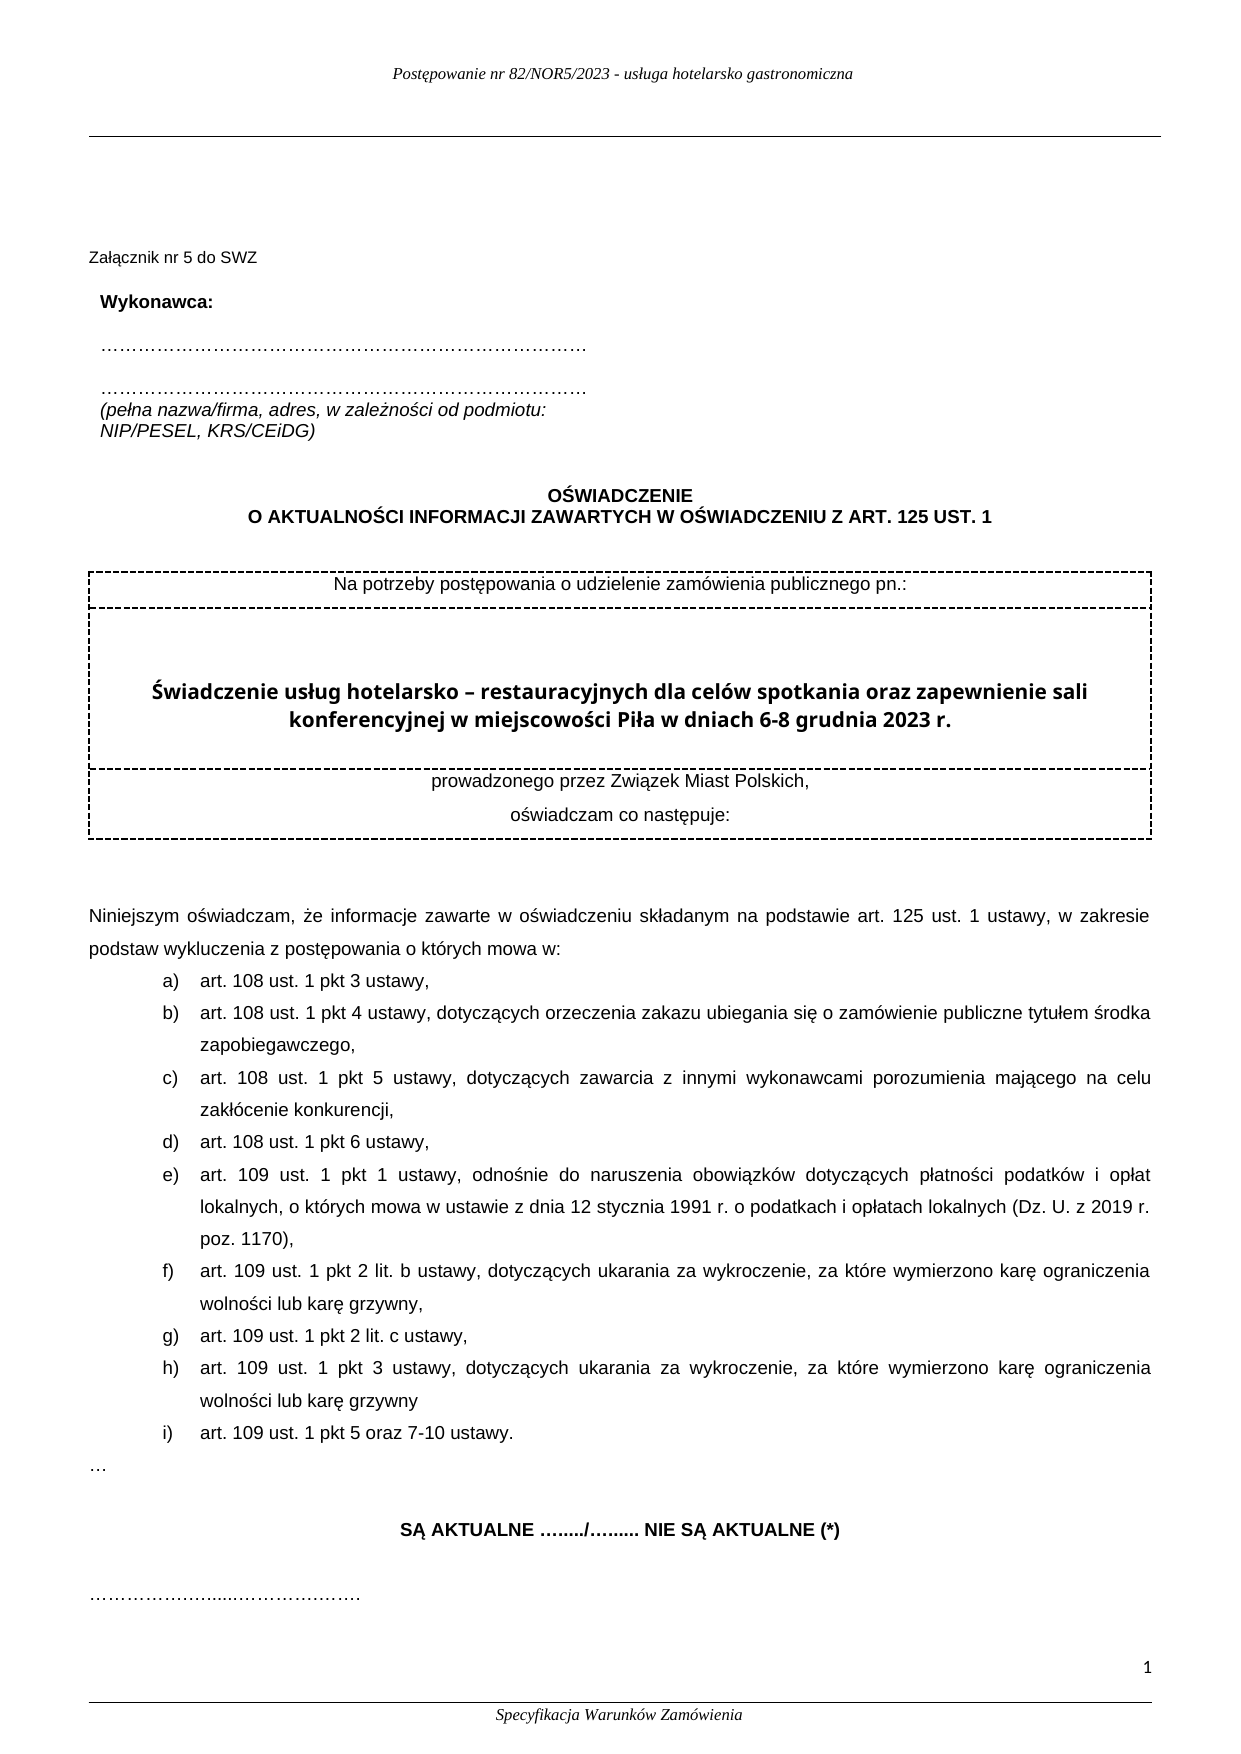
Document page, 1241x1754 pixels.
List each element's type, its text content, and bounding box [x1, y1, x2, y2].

list art. 109 ust. 1 pkt 2 lit. c ustawy, [162, 1325, 1152, 1346]
list art. 109 ust. 1 pkt 2 lit. b ustawy, dotyczących ukarania za wykroczenie, za które wymierzono karę ograniczenia wolności lub karę grzywny, [162, 1260, 1152, 1314]
text O AKTUALNOŚCI INFORMACJI ZAWARTYCH W OŚWIADCZENIU Z ART. 125 UST. 1 [89, 506, 1152, 528]
table_cell …………………………………………………………………… [89, 355, 653, 398]
text SĄ AKTUALNE …...../…...... NIE SĄ AKTUALNE (*) [89, 1518, 1152, 1540]
list art. 108 ust. 1 pkt 6 ustawy, [162, 1131, 1152, 1153]
list art. 108 ust. 1 pkt 4 ustawy, dotyczących orzeczenia zakazu ubiegania się o zamówienie publiczne tytułem środka zapobiegawczego, [162, 1002, 1152, 1056]
table_header Na potrzeby postępowania o udzielenie zamówienia publicznego pn.: [89, 571, 1151, 607]
text …………….…......………….……. [89, 1583, 1152, 1605]
list art. 108 ust. 1 pkt 5 ustawy, dotyczących zawarcia z innymi wykonawcami porozumienia mającego na celu zakłócenie konkurencji, [162, 1066, 1152, 1120]
list art. 109 ust. 1 pkt 1 ustawy, odnośnie do naruszenia obowiązków dotyczących płatności podatków i opłat lokalnych, o których mowa w ustawie z dnia 12 stycznia 1991 r. o podatkach i opłatach lokalnych (Dz. U. z 2019 r. poz. 1170), [162, 1163, 1152, 1249]
text Niniejszym oświadczam, że informacje zawarte w oświadczeniu składanym na podstawie art. 125 ust. 1 ustawy, w zakresie podstaw wykluczenia z postępowania o których mowa w: [89, 905, 1152, 959]
text Załącznik nr 5 do SWZ [89, 248, 1152, 267]
list art. 108 ust. 1 pkt 3 ustawy, [162, 969, 1152, 991]
text … [89, 1454, 1152, 1476]
table_header Wykonawca: [89, 291, 653, 312]
table_cell Świadczenie usług hotelarsko – restauracyjnych dla celów spotkania oraz zapewnienie sali konferencyjnej w miejscowości Piła w dniach 6-8 grudnia 2023 r. [89, 607, 1151, 768]
list art. 109 ust. 1 pkt 5 oraz 7-10 ustawy. [162, 1422, 1152, 1443]
table_cell prowadzonego przez Związek Miast Polskich, oświadczam co następuje: [89, 768, 1151, 838]
table_cell …………………………………………………………………… [89, 312, 653, 355]
list art. 109 ust. 1 pkt 3 ustawy, dotyczących ukarania za wykroczenie, za które wymierzono karę ograniczenia wolności lub karę grzywny [162, 1357, 1152, 1411]
text OŚWIADCZENIE [89, 484, 1152, 506]
table_cell (pełna nazwa/firma, adres, w zależności od podmiotu: NIP/PESEL, KRS/CEiDG) [89, 398, 653, 441]
